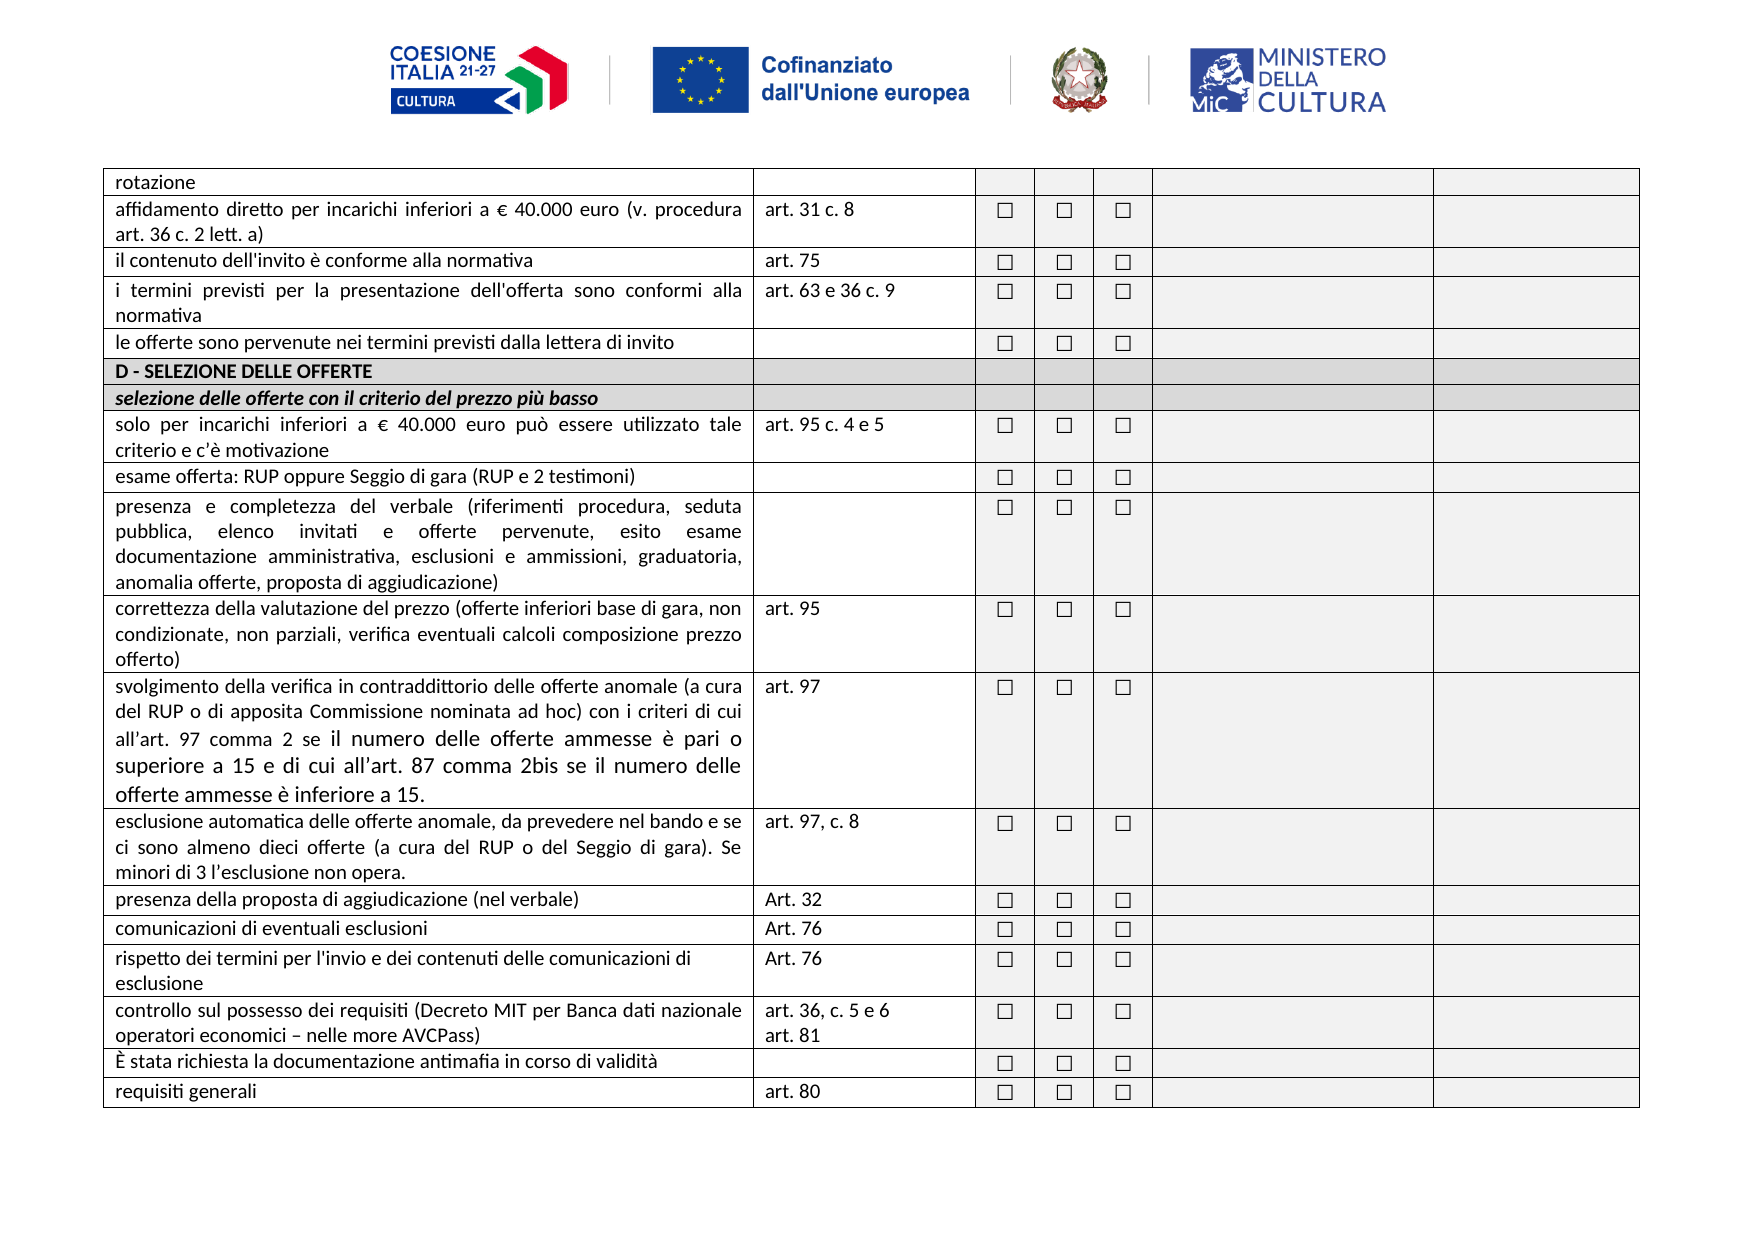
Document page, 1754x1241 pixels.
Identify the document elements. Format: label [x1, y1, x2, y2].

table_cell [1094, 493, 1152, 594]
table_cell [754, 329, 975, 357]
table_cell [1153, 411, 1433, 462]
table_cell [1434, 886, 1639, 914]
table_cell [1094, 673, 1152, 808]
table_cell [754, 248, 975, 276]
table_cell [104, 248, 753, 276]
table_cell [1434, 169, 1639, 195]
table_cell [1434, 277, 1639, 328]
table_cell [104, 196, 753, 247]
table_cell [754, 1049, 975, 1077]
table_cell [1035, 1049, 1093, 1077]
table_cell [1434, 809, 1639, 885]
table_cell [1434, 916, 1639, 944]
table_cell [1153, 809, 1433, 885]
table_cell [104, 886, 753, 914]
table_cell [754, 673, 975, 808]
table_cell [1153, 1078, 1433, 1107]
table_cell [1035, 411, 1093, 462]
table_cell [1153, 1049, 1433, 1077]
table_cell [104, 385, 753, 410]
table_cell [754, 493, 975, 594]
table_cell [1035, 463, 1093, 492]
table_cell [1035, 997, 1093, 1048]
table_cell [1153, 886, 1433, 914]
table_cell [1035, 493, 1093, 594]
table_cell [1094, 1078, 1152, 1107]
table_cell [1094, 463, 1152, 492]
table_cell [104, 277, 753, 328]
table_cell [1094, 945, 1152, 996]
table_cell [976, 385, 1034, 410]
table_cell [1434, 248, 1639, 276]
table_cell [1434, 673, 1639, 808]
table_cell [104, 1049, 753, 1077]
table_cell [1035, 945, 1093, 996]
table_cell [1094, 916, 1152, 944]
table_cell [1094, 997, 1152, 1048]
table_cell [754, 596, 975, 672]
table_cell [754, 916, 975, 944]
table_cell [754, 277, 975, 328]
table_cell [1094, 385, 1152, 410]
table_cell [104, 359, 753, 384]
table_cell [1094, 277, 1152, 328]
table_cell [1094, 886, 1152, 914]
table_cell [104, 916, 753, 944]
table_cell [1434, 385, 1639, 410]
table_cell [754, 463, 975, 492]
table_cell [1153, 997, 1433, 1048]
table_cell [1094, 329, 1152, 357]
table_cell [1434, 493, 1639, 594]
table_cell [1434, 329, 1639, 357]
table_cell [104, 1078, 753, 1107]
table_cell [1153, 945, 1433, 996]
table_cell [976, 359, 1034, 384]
picture [355, 29, 1421, 134]
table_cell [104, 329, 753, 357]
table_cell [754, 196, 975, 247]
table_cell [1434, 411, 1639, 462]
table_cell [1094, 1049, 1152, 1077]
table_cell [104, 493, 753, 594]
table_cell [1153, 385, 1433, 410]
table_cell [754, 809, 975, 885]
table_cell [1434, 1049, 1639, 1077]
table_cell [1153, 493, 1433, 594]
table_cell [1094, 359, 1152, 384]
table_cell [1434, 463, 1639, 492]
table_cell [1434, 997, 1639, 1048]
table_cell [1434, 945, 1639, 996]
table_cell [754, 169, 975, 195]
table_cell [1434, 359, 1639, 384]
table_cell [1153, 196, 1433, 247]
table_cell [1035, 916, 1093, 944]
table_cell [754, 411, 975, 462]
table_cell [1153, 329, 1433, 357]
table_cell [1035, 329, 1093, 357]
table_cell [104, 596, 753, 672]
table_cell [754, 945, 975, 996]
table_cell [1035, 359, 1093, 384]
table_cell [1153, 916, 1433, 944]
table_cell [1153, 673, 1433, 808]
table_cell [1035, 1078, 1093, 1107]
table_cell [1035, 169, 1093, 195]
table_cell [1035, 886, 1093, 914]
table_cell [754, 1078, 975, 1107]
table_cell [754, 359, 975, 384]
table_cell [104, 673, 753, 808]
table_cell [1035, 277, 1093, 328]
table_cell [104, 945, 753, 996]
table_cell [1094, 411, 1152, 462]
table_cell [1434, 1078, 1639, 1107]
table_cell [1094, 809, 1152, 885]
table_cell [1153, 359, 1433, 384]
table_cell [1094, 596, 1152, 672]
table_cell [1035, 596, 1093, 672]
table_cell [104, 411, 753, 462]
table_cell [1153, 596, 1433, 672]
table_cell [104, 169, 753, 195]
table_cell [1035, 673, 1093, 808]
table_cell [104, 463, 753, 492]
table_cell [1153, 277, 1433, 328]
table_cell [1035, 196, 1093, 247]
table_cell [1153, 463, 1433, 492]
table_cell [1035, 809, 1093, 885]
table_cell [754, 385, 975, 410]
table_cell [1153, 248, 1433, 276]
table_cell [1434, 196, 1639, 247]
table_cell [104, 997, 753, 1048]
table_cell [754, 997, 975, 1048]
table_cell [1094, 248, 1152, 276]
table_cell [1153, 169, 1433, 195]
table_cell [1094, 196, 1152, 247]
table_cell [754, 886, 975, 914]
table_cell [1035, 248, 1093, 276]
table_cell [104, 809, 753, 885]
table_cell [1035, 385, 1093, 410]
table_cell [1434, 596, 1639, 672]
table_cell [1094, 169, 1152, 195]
